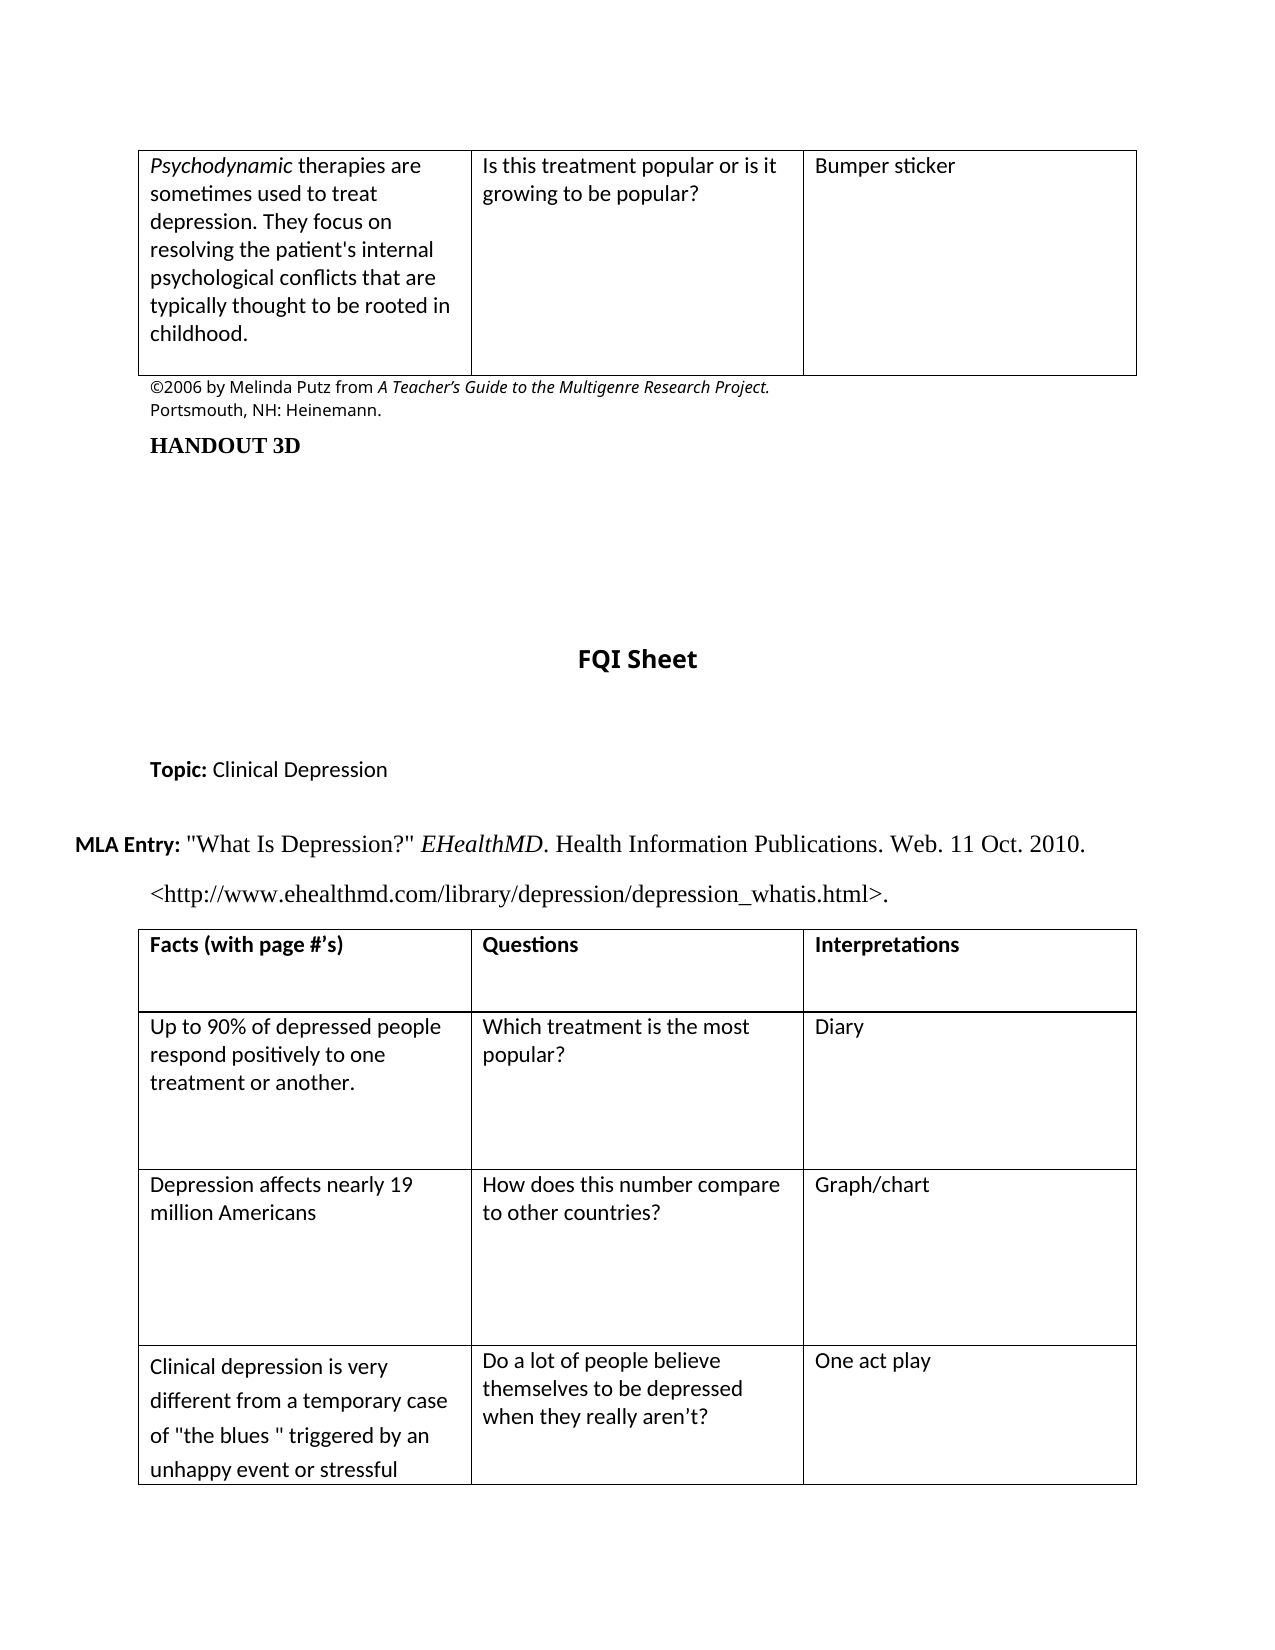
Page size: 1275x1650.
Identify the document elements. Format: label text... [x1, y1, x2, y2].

table_cell How does this number compare to other countries? [472, 1170, 803, 1345]
table_cell Diary [804, 1013, 1136, 1169]
text HANDOUT 3D [150, 432, 864, 459]
table_cell Graph/chart [804, 1170, 1136, 1345]
text FQI Sheet [150, 642, 1125, 676]
table_cell Psychodynamic therapies are sometimes used to treat depression. They focus on resolving the patient's internal psychological conflicts that are typically thought to be rooted in childhood. [139, 151, 471, 375]
table_header Facts (with page #’s) [139, 930, 471, 1011]
table_header Interpretations [804, 930, 1136, 1011]
table_cell Bumper sticker [804, 151, 1136, 375]
text MLA Entry: "What Is Depression?" EHealthMD. Health Information Publications. Web. 11 Oct. 2010. <http://www.ehealthmd.com/library/depression/depression_whatis.html>. [75, 808, 1125, 908]
table_cell Which treatment is the most popular? [472, 1013, 803, 1169]
table_cell Depression affects nearly 19 million Americans [139, 1170, 471, 1345]
text ©2006 by Melinda Putz from A Teacher’s Guide to the Multigenre Research Project. Portsmouth, NH: Heinemann. [150, 376, 864, 421]
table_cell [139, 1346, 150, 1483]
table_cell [472, 1346, 803, 1483]
table_cell Up to 90% of depressed people respond positively to one treatment or another. [139, 1013, 471, 1169]
table_header Questions [472, 930, 803, 1011]
table_cell One act play [804, 1346, 1136, 1483]
text Topic: Clinical Depression [150, 755, 1125, 783]
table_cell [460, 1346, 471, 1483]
table_cell Is this treatment popular or is it growing to be popular? [472, 151, 803, 375]
